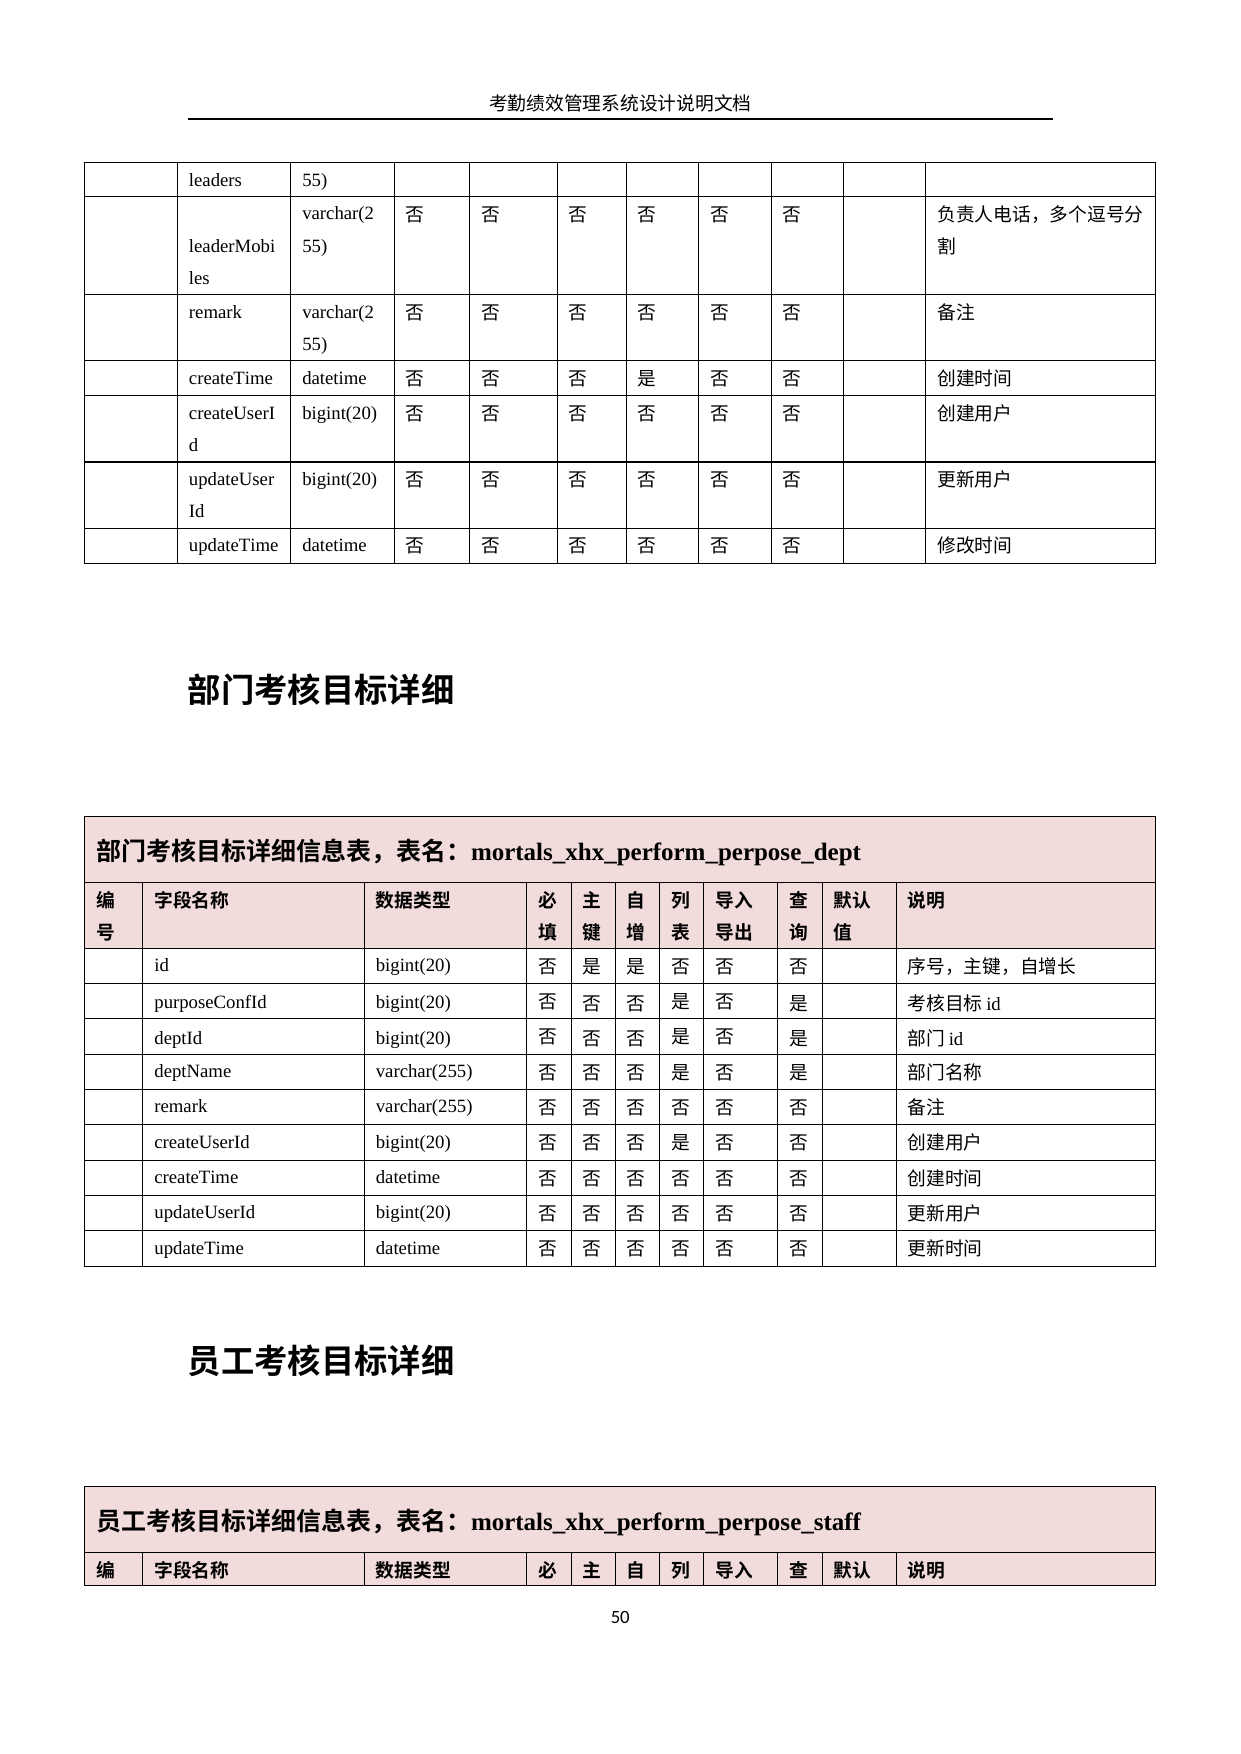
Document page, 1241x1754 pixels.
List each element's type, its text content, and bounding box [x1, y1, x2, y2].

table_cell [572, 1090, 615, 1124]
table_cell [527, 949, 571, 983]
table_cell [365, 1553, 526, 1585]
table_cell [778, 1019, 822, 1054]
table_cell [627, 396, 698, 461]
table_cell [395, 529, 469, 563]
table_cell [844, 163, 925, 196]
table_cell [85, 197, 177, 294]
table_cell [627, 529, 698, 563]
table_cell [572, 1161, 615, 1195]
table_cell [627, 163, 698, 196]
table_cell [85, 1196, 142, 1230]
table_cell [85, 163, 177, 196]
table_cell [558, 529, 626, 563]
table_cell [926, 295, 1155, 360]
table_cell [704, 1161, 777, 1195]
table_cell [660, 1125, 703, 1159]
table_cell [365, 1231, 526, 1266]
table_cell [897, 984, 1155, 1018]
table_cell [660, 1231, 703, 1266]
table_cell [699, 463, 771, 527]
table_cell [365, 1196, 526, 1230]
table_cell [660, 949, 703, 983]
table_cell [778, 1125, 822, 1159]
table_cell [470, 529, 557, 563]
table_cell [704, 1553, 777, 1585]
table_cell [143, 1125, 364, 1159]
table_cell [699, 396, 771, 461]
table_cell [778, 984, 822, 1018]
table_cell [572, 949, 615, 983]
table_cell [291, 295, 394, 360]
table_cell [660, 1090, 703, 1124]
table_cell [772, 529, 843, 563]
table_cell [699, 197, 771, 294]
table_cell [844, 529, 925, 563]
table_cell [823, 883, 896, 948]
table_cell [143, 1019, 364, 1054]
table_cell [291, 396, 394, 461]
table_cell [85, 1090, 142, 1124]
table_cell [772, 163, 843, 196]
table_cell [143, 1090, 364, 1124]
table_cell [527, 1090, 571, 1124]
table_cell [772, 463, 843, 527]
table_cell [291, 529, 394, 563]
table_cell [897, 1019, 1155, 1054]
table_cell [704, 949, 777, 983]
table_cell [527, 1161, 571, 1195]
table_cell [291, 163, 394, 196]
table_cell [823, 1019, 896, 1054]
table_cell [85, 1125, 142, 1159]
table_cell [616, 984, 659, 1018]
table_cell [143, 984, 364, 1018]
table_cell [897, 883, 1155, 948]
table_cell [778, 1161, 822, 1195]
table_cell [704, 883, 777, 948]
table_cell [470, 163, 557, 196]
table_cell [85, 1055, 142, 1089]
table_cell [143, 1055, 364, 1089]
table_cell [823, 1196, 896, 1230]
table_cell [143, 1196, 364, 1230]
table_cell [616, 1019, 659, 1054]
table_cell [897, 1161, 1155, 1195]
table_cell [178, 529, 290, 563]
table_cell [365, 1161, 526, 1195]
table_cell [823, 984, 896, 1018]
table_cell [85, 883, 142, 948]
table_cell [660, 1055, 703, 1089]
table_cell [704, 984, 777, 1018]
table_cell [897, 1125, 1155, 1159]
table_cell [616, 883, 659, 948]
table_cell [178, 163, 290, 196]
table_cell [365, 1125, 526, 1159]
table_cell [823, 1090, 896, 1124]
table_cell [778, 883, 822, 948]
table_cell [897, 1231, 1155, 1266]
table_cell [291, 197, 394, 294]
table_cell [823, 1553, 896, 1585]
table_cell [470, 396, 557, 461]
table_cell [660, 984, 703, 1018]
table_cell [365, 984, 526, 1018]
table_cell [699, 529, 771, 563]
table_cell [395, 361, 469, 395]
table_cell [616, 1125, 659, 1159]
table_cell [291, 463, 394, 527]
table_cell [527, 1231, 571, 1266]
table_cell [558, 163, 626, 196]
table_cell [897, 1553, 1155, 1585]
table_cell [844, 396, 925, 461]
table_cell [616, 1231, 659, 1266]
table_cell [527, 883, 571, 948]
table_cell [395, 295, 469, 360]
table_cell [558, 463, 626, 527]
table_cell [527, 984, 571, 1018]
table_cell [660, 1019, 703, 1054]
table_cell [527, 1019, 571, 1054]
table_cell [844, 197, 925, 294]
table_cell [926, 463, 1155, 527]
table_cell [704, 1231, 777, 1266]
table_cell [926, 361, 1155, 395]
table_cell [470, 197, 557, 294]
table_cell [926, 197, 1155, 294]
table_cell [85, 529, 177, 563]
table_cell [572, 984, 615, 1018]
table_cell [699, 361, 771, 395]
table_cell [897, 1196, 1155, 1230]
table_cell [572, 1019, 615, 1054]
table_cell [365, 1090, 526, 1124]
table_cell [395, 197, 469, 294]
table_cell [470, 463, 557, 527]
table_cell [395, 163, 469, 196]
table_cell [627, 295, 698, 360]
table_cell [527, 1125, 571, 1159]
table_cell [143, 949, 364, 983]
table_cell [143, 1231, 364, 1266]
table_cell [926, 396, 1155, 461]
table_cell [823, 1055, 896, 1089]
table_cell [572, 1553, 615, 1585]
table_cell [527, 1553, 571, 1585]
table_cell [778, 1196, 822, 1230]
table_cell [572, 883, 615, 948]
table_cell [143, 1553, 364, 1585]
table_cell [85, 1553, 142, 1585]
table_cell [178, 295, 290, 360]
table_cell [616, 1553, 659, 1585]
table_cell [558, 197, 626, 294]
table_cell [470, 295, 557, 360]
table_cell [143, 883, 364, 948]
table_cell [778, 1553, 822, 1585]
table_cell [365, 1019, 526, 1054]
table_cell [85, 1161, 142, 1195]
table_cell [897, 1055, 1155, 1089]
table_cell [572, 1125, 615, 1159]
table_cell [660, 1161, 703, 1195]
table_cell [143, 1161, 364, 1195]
subtitle 部门考核目标详细 [187, 656, 1053, 721]
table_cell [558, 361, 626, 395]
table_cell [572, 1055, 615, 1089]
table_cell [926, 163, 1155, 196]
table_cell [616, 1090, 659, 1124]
subtitle 员工考核目标详细 [187, 1326, 1053, 1391]
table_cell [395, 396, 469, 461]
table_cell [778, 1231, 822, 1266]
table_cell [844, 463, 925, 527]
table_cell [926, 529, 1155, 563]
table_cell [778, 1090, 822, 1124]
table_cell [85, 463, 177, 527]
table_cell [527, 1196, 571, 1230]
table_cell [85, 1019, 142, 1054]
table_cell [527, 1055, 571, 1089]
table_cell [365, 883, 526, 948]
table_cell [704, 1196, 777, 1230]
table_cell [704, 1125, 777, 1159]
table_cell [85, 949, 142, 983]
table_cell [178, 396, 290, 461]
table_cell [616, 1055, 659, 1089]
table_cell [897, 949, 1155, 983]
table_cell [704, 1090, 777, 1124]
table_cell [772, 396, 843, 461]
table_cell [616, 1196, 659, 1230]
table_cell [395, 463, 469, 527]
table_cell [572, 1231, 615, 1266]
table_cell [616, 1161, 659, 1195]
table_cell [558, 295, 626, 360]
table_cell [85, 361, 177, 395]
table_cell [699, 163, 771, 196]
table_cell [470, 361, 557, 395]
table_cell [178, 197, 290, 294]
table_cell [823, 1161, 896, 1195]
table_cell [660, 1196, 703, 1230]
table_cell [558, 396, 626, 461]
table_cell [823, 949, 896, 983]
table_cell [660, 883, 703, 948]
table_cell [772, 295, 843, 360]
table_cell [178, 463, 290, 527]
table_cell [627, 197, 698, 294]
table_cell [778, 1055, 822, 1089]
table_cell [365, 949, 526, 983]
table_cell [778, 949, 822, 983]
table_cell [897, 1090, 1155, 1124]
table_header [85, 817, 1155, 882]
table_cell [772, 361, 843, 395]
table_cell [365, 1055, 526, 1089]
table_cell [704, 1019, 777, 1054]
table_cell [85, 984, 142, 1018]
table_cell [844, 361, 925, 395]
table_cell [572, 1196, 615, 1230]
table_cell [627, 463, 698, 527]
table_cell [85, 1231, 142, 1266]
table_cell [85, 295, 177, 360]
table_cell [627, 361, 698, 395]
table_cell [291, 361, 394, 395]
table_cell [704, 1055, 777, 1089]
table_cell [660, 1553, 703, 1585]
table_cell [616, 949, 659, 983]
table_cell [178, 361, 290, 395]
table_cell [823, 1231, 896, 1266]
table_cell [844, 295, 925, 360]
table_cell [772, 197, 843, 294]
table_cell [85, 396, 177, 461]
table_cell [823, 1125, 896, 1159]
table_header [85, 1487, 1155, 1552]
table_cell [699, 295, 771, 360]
